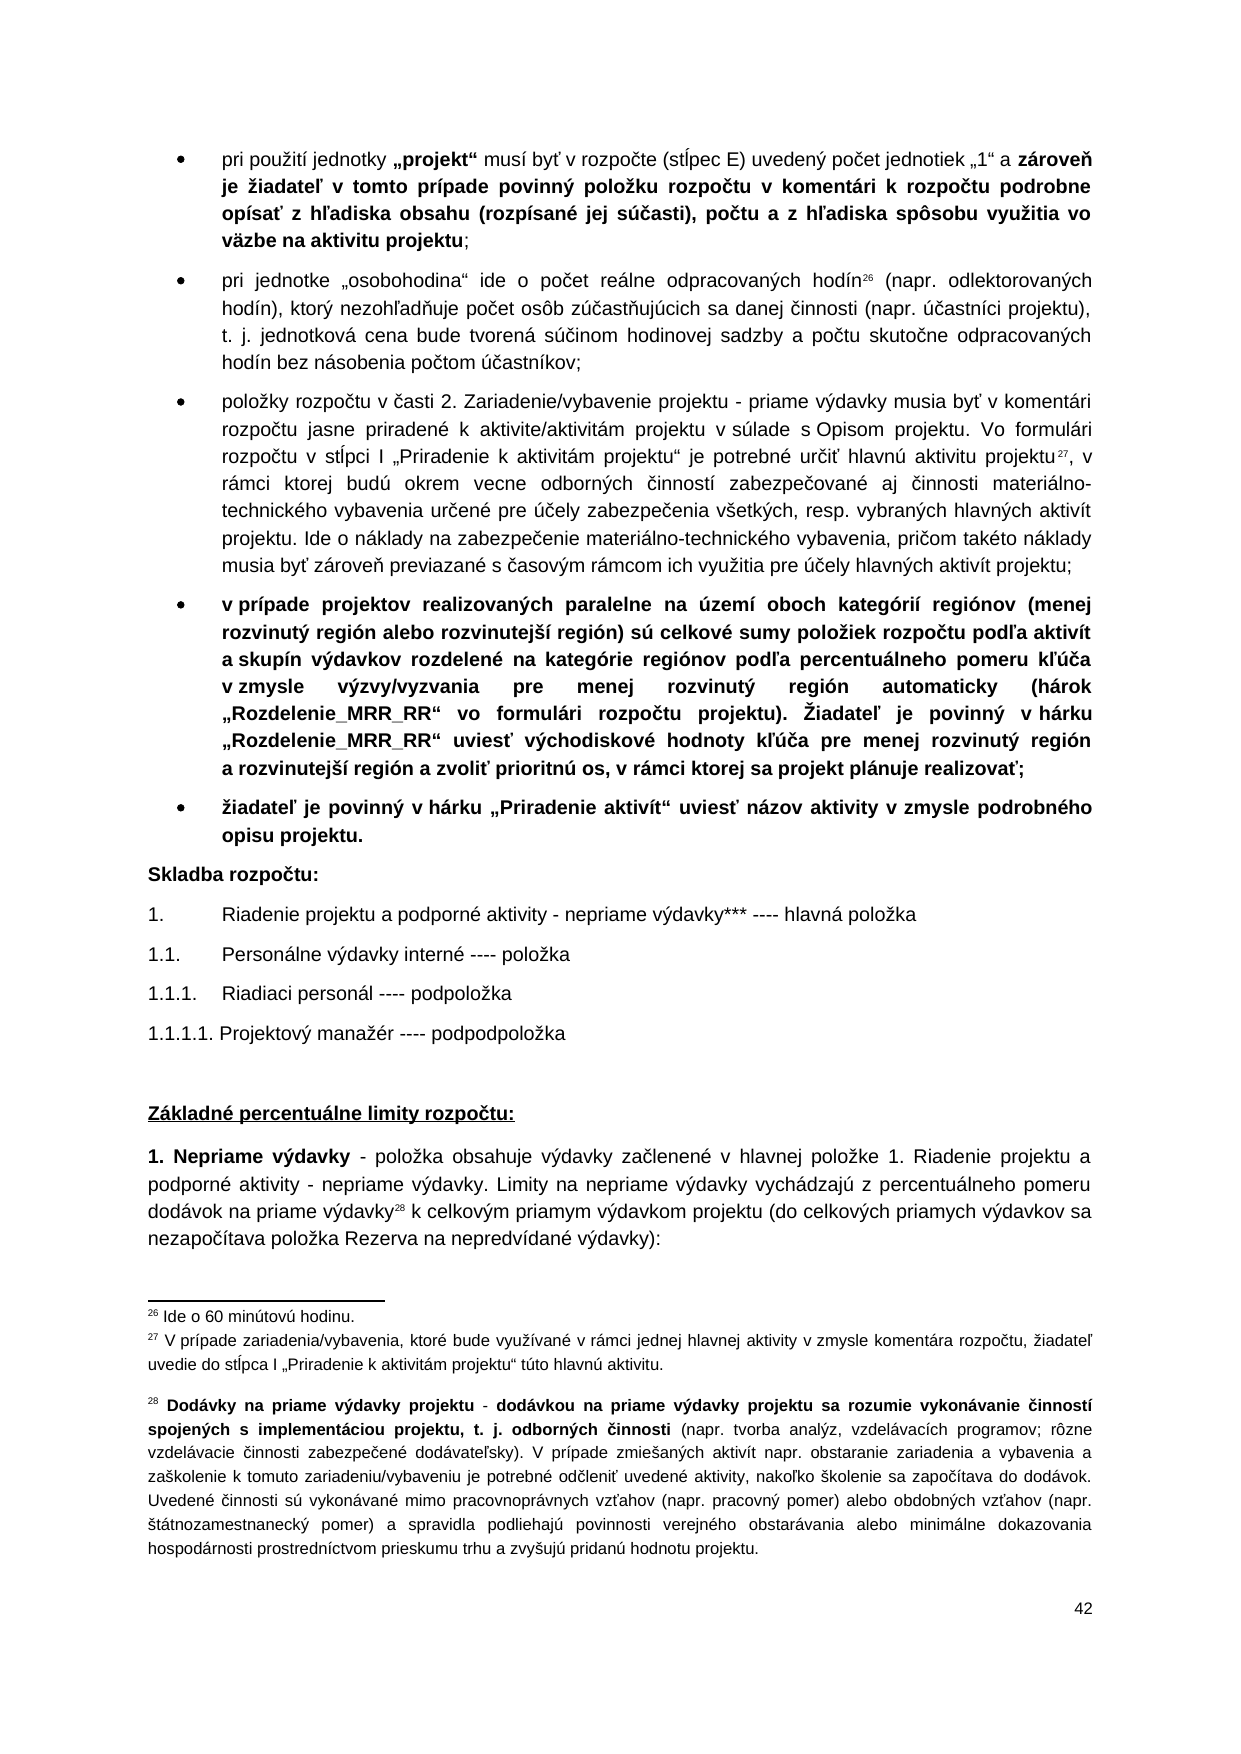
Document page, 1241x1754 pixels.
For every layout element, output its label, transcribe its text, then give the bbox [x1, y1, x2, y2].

text 1. Riadenie projektu a podporné aktivity - nepriame výdavky*** ---- hlavná položka [148, 903, 1092, 926]
text 1.1.1.1. Projektový manažér ---- podpodpoložka [148, 1022, 1092, 1045]
list v prípade projektov realizovaných paralelne na území oboch kategórií regiónov (menej rozvinutý región alebo rozvinutejší región) sú celkové sumy položiek rozpočtu podľa aktivít a skupín výdavkov rozdelené na kategórie regiónov podľa percentuálneho pomeru kľúča v zmysle výzvy/vyzvania pre menej rozvinutý región automaticky (hárok „Rozdelenie_MRR_RR“ vo formulári rozpočtu projektu). Žiadateľ je povinný v hárku „Rozdelenie_MRR_RR“ uviesť východiskové hodnoty kľúča pre menej rozvinutý región a rozvinutejší región a zvoliť prioritnú os, v rámci ktorej sa projekt plánuje realizovať; [177, 593, 1092, 779]
list pri použití jednotky „projekt“ musí byť v rozpočte (stĺpec E) uvedený počet jednotiek „1“ a zároveň je žiadateľ v tomto prípade povinný položku rozpočtu v komentári k rozpočtu podrobne opísať z hľadiska obsahu (rozpísané jej súčasti), počtu a z hľadiska spôsobu využitia vo väzbe na aktivitu projektu; [177, 148, 1092, 252]
list pri jednotke „osobohodina“ ide o počet reálne odpracovaných hodín (napr. odlektorovaných hodín), ktorý nezohľadňuje počet osôb zúčastňujúcich sa danej činnosti (napr. účastníci projektu), t. j. jednotková cena bude tvorená súčinom hodinovej sadzby a počtu skutočne odpracovaných hodín bez násobenia počtom účastníkov; [177, 269, 1092, 373]
text 1.1.1. Riadiaci personál ---- podpoložka [148, 982, 1092, 1005]
text 1. Nepriame výdavky - položka obsahuje výdavky začlenené v hlavnej položke 1. Riadenie projektu a podporné aktivity - nepriame výdavky. Limity na nepriame výdavky vychádzajú z percentuálneho pomeru dodávok na priame výdavky k celkovým priamym výdavkom projektu (do celkových priamych výdavkov sa nezapočítava položka Rezerva na nepredvídané výdavky): [148, 1145, 1092, 1249]
text Skladba rozpočtu: [148, 863, 1092, 886]
list položky rozpočtu v časti 2. Zariadenie/vybavenie projektu - priame výdavky musia byť v komentári rozpočtu jasne priradené k aktivite/aktivitám projektu v súlade s Opisom projektu. Vo formulári rozpočtu v stĺpci I „Priradenie k aktivitám projektu“ je potrebné určiť hlavnú aktivitu projektu, v rámci ktorej budú okrem vecne odborných činností zabezpečované aj činnosti materiálno-technického vybavenia určené pre účely zabezpečenia všetkých, resp. vybraných hlavných aktivít projektu. Ide o náklady na zabezpečenie materiálno-technického vybavenia, pričom takéto náklady musia byť zároveň previazané s časovým rámcom ich využitia pre účely hlavných aktivít projektu; [177, 390, 1092, 576]
text 1.1. Personálne výdavky interné ---- položka [148, 943, 1092, 965]
list žiadateľ je povinný v hárku „Priradenie aktivít“ uviesť názov aktivity v zmysle podrobného opisu projektu. [177, 796, 1092, 846]
text Základné percentuálne limity rozpočtu: [148, 1101, 1092, 1124]
